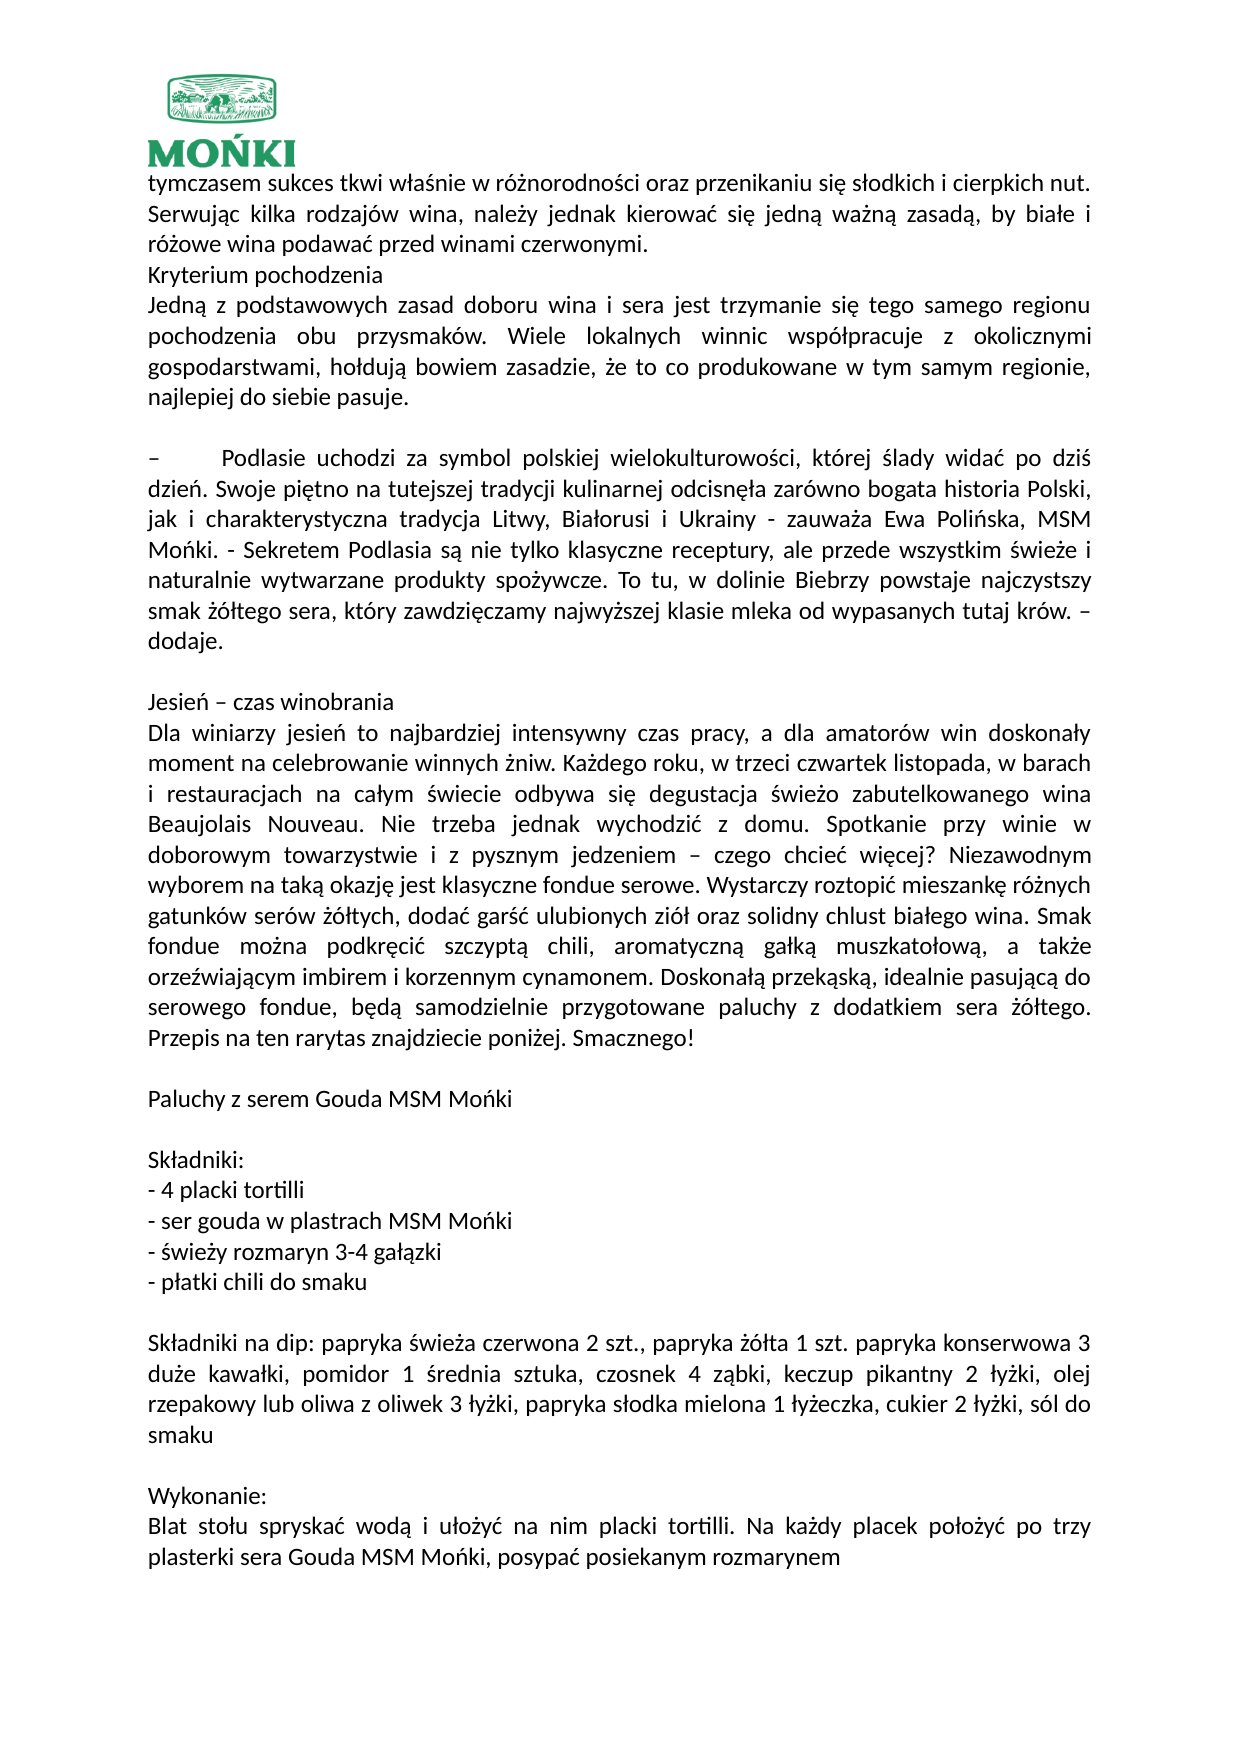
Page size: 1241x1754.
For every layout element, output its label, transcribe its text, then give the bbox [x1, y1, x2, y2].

text - 4 placki tortilli [148, 1175, 1093, 1205]
text Jedną z podstawowych zasad doboru wina i sera jest trzymanie się tego samego regionu pochodzenia obu przysmaków. Wiele lokalnych winnic współpracuje z okolicznymi gospodarstwami, hołdują bowiem zasadzie, że to co produkowane w tym samym regionie, najlepiej do siebie pasuje. [148, 289, 1093, 412]
picture [147, 73, 296, 168]
text – Podlasie uchodzi za symbol polskiej wielokulturowości, której ślady widać po dziś dzień. Swoje piętno na tutejszej tradycji kulinarnej odcisnęła zarówno bogata historia Polski, jak i charakterystyczna tradycja Litwy, Białorusi i Ukrainy - zauważa Ewa Polińska, MSM Mońki. - Sekretem Podlasia są nie tylko klasyczne receptury, ale przede wszystkim świeże i naturalnie wytwarzane produkty spożywcze. To tu, w dolinie Biebrzy powstaje najczystszy smak żółtego sera, który zawdzięczamy najwyższej klasie mleka od wypasanych tutaj krów. – dodaje. [148, 442, 1093, 656]
text Kryterium pochodzenia [148, 259, 1093, 289]
text Składniki na dip: papryka świeża czerwona 2 szt., papryka żółta 1 szt. papryka konserwowa 3 duże kawałki, pomidor 1 średnia sztuka, czosnek 4 ząbki, keczup pikantny 2 łyżki, olej rzepakowy lub oliwa z oliwek 3 łyżki, papryka słodka mielona 1 łyżeczka, cukier 2 łyżki, sól do smaku [148, 1327, 1093, 1449]
text Dla winiarzy jesień to najbardziej intensywny czas pracy, a dla amatorów win doskonały moment na celebrowanie winnych żniw. Każdego roku, w trzeci czwartek listopada, w barach i restauracjach na całym świecie odbywa się degustacja świeżo zabutelkowanego wina Beaujolais Nouveau. Nie trzeba jednak wychodzić z domu. Spotkanie przy winie w doborowym towarzystwie i z pysznym jedzeniem – czego chcieć więcej? Niezawodnym wyborem na taką okazję jest klasyczne fondue serowe. Wystarczy roztopić mieszankę różnych gatunków serów żółtych, dodać garść ulubionych ziół oraz solidny chlust białego wina. Smak fondue można podkręcić szczyptą chili, aromatyczną gałką muszkatołową, a także orzeźwiającym imbirem i korzennym cynamonem. Doskonałą przekąską, idealnie pasującą do serowego fondue, będą samodzielnie przygotowane paluchy z dodatkiem sera żółtego. Przepis na ten rarytas znajdziecie poniżej. Smacznego! [148, 717, 1093, 1053]
text Blat stołu spryskać wodą i ułożyć na nim placki tortilli. Na każdy placek położyć po trzy plasterki sera Gouda MSM Mońki, posypać posiekanym rozmarynem [148, 1510, 1093, 1571]
text - płatki chili do smaku [148, 1266, 1093, 1297]
text - świeży rozmaryn 3-4 gałązki [148, 1236, 1093, 1266]
text Składniki: [148, 1144, 1093, 1175]
text Wykonanie: [148, 1480, 1093, 1510]
text - ser gouda w plastrach MSM Mońki [148, 1205, 1093, 1236]
text Paluchy z serem Gouda MSM Mońki [148, 1083, 1093, 1114]
text Jesień – czas winobrania [148, 686, 1093, 717]
